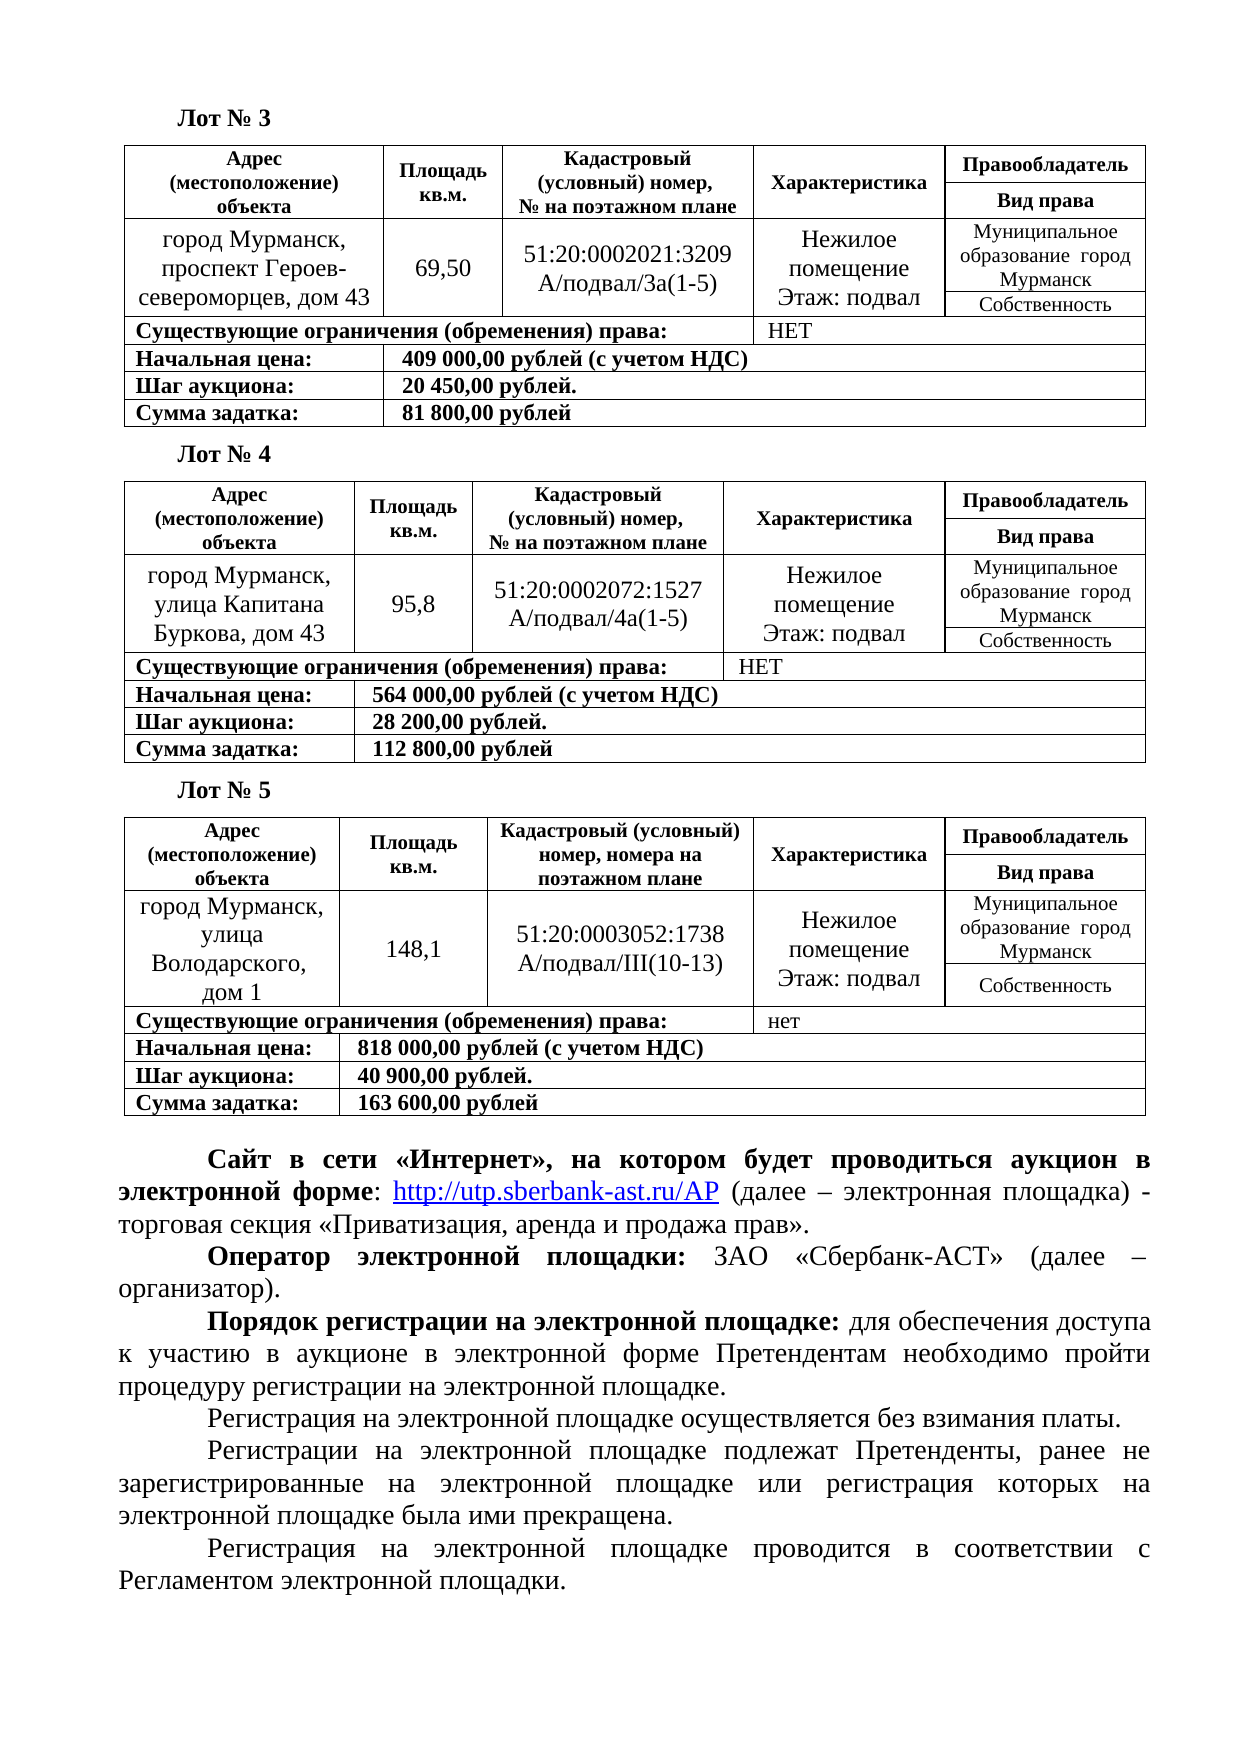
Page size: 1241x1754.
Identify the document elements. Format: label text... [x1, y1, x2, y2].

table_cell Нежилое помещение Этаж: подвал [754, 219, 944, 316]
table_cell Существующие ограничения (обременения) права: [125, 653, 723, 679]
table_cell город Мурманск, проспект Героев-североморцев, дом 43 [125, 219, 383, 316]
table_cell Шаг аукциона: [125, 372, 383, 398]
table_cell Начальная цена: [125, 681, 354, 707]
table_header Адрес (местоположение) объекта [125, 146, 383, 218]
table_cell 148,1 [340, 891, 487, 1006]
text Лот № 3 [118, 103, 1152, 132]
table_cell НЕТ [754, 317, 1145, 344]
table_cell Вид права [946, 855, 1145, 890]
table_header Кадастровый (условный) номер, № на поэтажном плане [473, 482, 723, 554]
table_cell 28 200,00 рублей. [355, 708, 1145, 734]
table_cell город Мурманск, улица Капитана Буркова, дом 43 [125, 555, 354, 652]
table_cell 51:20:0002021:3209 А/подвал/3а(1-5) [503, 219, 753, 316]
table_header Площадь кв.м. [340, 818, 487, 890]
table_cell нет [754, 1007, 1145, 1033]
table_cell Шаг аукциона: [125, 1062, 339, 1088]
text Регистрация на электронной площадке осуществляется без взимания платы. [118, 1401, 1152, 1433]
table_cell НЕТ [724, 653, 1145, 679]
table_header Кадастровый (условный) номер, № на поэтажном плане [503, 146, 753, 218]
table_cell Сумма задатка: [125, 1089, 339, 1115]
table_cell 163 600,00 рублей [340, 1089, 1145, 1115]
table_cell Собственность [946, 628, 1145, 652]
table_cell Нежилое помещение Этаж: подвал [724, 555, 944, 652]
table_cell Нежилое помещение Этаж: подвал [754, 891, 944, 1006]
table_header Характеристика [724, 482, 944, 554]
table_cell Собственность [946, 292, 1145, 316]
text Лот № 4 [118, 439, 1152, 468]
table_cell Муниципальное образование город Мурманск [946, 891, 1145, 963]
table_cell Существующие ограничения (обременения) права: [125, 317, 753, 344]
text Лот № 5 [118, 775, 1152, 804]
text Регистрации на электронной площадке подлежат Претенденты, ранее не зарегистрированные на электронной площадке или регистрация которых на электронной площадке была ими прекращена. [118, 1433, 1152, 1531]
table_cell Муниципальное образование город Мурманск [946, 555, 1145, 627]
table_header Площадь кв.м. [355, 482, 472, 554]
table_header Характеристика [754, 818, 944, 890]
text Сайт в сети «Интернет», на котором будет проводиться аукцион в электронной форме: http://utp.sberbank-ast.ru/AP (далее – электронная площадка) - торговая секция «Приватизация, аренда и продажа прав». [118, 1142, 1152, 1239]
table_cell 564 000,00 рублей (с учетом НДС) [355, 681, 1145, 707]
table_header Характеристика [754, 146, 944, 218]
table_cell Шаг аукциона: [125, 708, 354, 734]
table_header Адрес (местоположение) объекта [125, 482, 354, 554]
table_cell Вид права [946, 519, 1145, 554]
text Регистрация на электронной площадке проводится в соответствии с Регламентом электронной площадки. [118, 1531, 1152, 1595]
table_cell Муниципальное образование город Мурманск [946, 219, 1145, 291]
table_header Правообладатель [946, 818, 1145, 854]
table_cell 69,50 [384, 219, 502, 316]
table_cell 409 000,00 рублей (с учетом НДС) [384, 345, 1145, 371]
table_cell Вид права [946, 183, 1145, 218]
table_cell Начальная цена: [125, 345, 383, 371]
table_cell 81 800,00 рублей [384, 400, 1145, 426]
text Оператор электронной площадки: ЗАО «Сбербанк-АСТ» (далее – организатор). [118, 1239, 1146, 1304]
table_cell 51:20:0002072:1527 А/подвал/4а(1-5) [473, 555, 723, 652]
table_cell 112 800,00 рублей [355, 735, 1145, 762]
table_cell 20 450,00 рублей. [384, 372, 1145, 398]
table_header Площадь кв.м. [384, 146, 502, 218]
table_header Правообладатель [946, 482, 1145, 518]
table_cell Собственность [946, 964, 1145, 1006]
table_header Правообладатель [946, 146, 1145, 182]
table_cell 40 900,00 рублей. [340, 1062, 1145, 1088]
table_cell Начальная цена: [125, 1034, 339, 1061]
table_header Кадастровый (условный) номер, номера на поэтажном плане [488, 818, 753, 890]
table_cell 51:20:0003052:1738 А/подвал/III(10-13) [488, 891, 753, 1006]
table_cell 95,8 [355, 555, 472, 652]
table_header Адрес (местоположение) объекта [125, 818, 339, 890]
table_cell Существующие ограничения (обременения) права: [125, 1007, 753, 1033]
table_cell Сумма задатка: [125, 735, 354, 762]
text Порядок регистрации на электронной площадке: для обеспечения доступа к участию в аукционе в электронной форме Претендентам необходимо пройти процедуру регистрации на электронной площадке. [118, 1304, 1152, 1401]
table_cell город Мурманск, улица Володарского, дом 1 [125, 891, 339, 1006]
table_cell 818 000,00 рублей (с учетом НДС) [340, 1034, 1145, 1061]
table_cell Сумма задатка: [125, 400, 383, 426]
